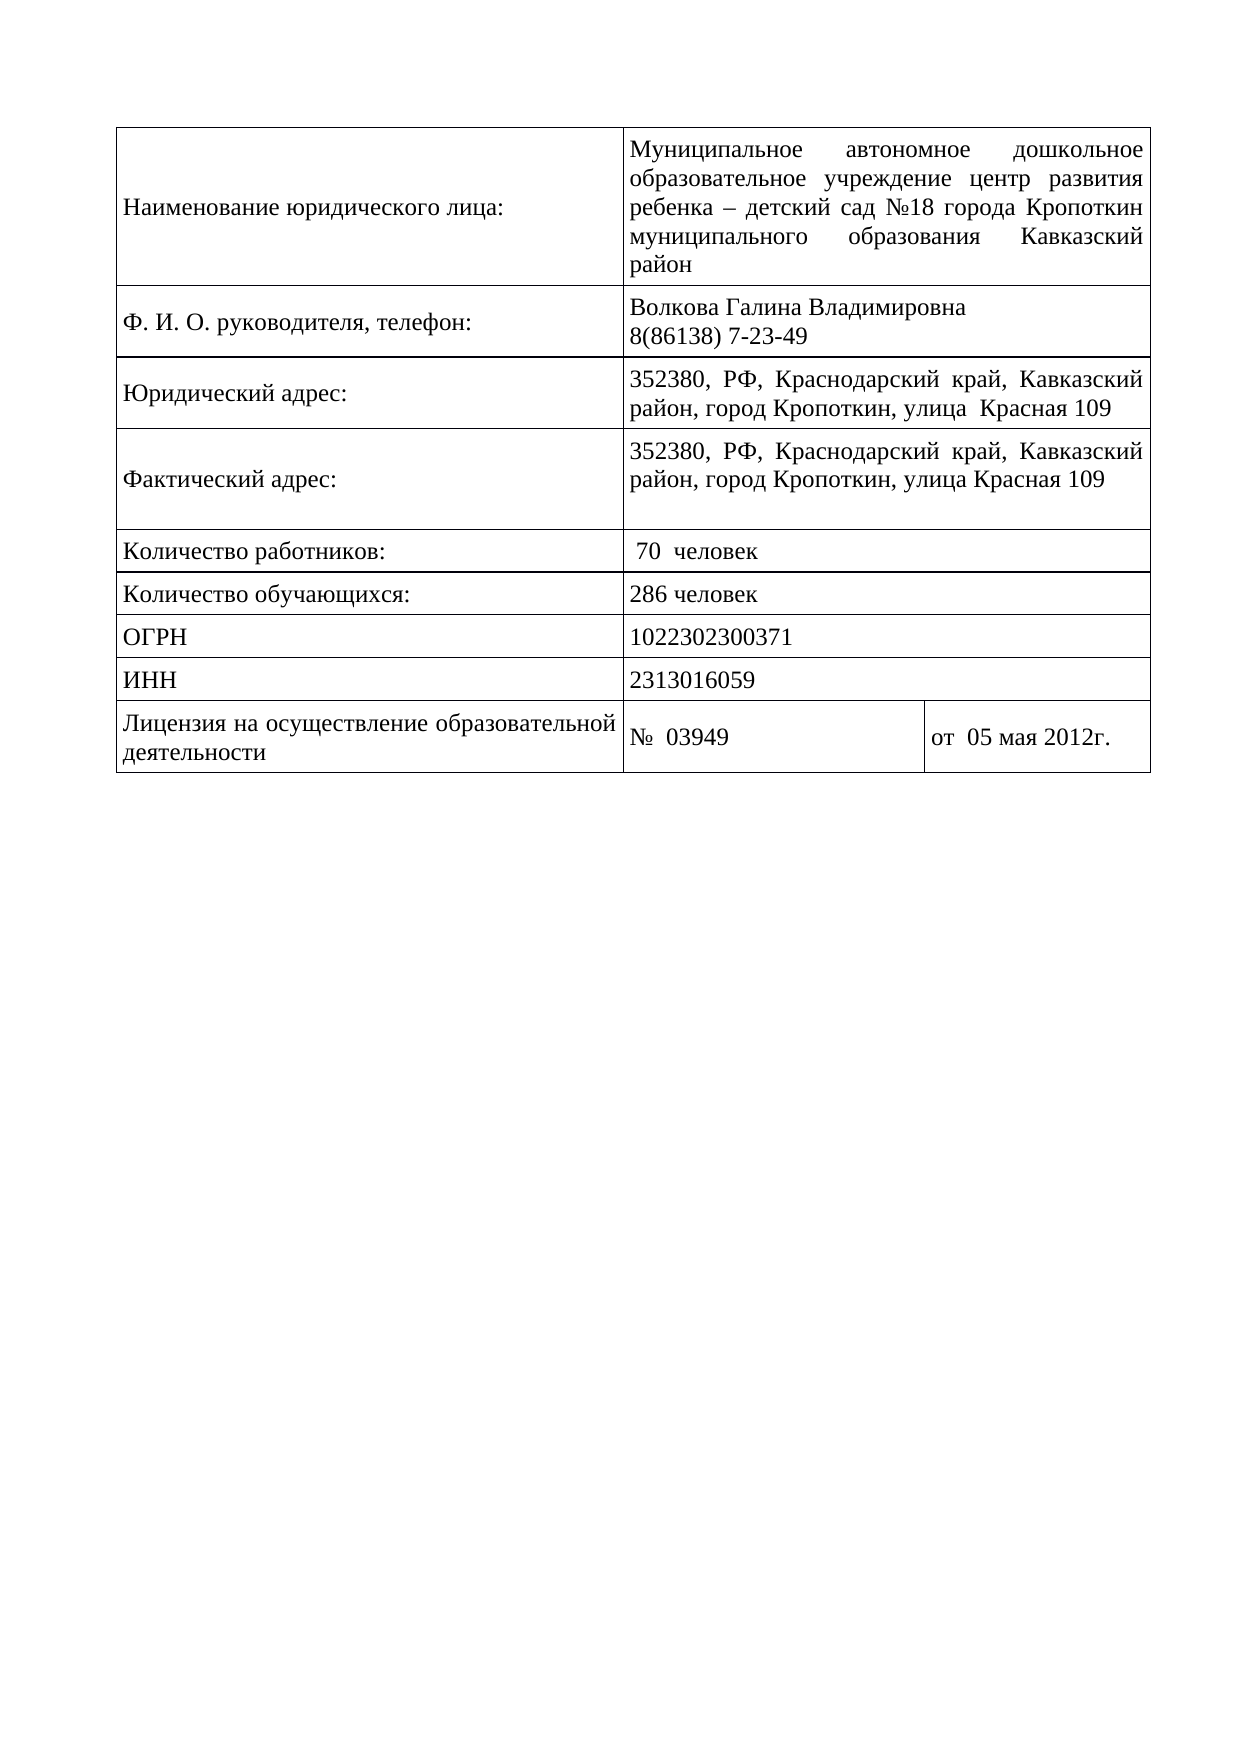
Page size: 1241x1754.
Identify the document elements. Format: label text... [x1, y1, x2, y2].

table_cell Юридический адрес: [117, 358, 623, 428]
table_header Муниципальное автономное дошкольное образовательное учреждение центр развития ребенка – детский сад №18 города Кропоткин муниципального образования Кавказский район [624, 128, 1150, 285]
table_cell 352380, РФ, Краснодарский край, Кавказский район, город Кропоткин, улица Красная 109 [624, 429, 1150, 528]
table_cell Лицензия на осуществление образовательной деятельности [117, 701, 623, 772]
table_cell Фактический адрес: [117, 429, 623, 528]
table_cell Количество работников: [117, 530, 623, 571]
table_cell Волкова Галина Владимировна 8(86138) 7-23-49 [624, 286, 1150, 356]
table_header Наименование юридического лица: [117, 128, 623, 285]
table_cell от 05 мая 2012г. [925, 701, 1150, 772]
table_cell 352380, РФ, Краснодарский край, Кавказский район, город Кропоткин, улица Красная 109 [624, 358, 1150, 428]
table_cell 286 человек [624, 573, 1150, 614]
table_cell 70 человек [624, 530, 1150, 571]
table_cell ОГРН [117, 615, 623, 657]
table_cell ИНН [117, 658, 623, 700]
table_cell 1022302300371 [624, 615, 1150, 657]
table_cell № 03949 [624, 701, 924, 772]
table_cell Количество обучающихся: [117, 573, 623, 614]
table_cell Ф. И. О. руководителя, телефон: [117, 286, 623, 356]
table_cell 2313016059 [624, 658, 1150, 700]
